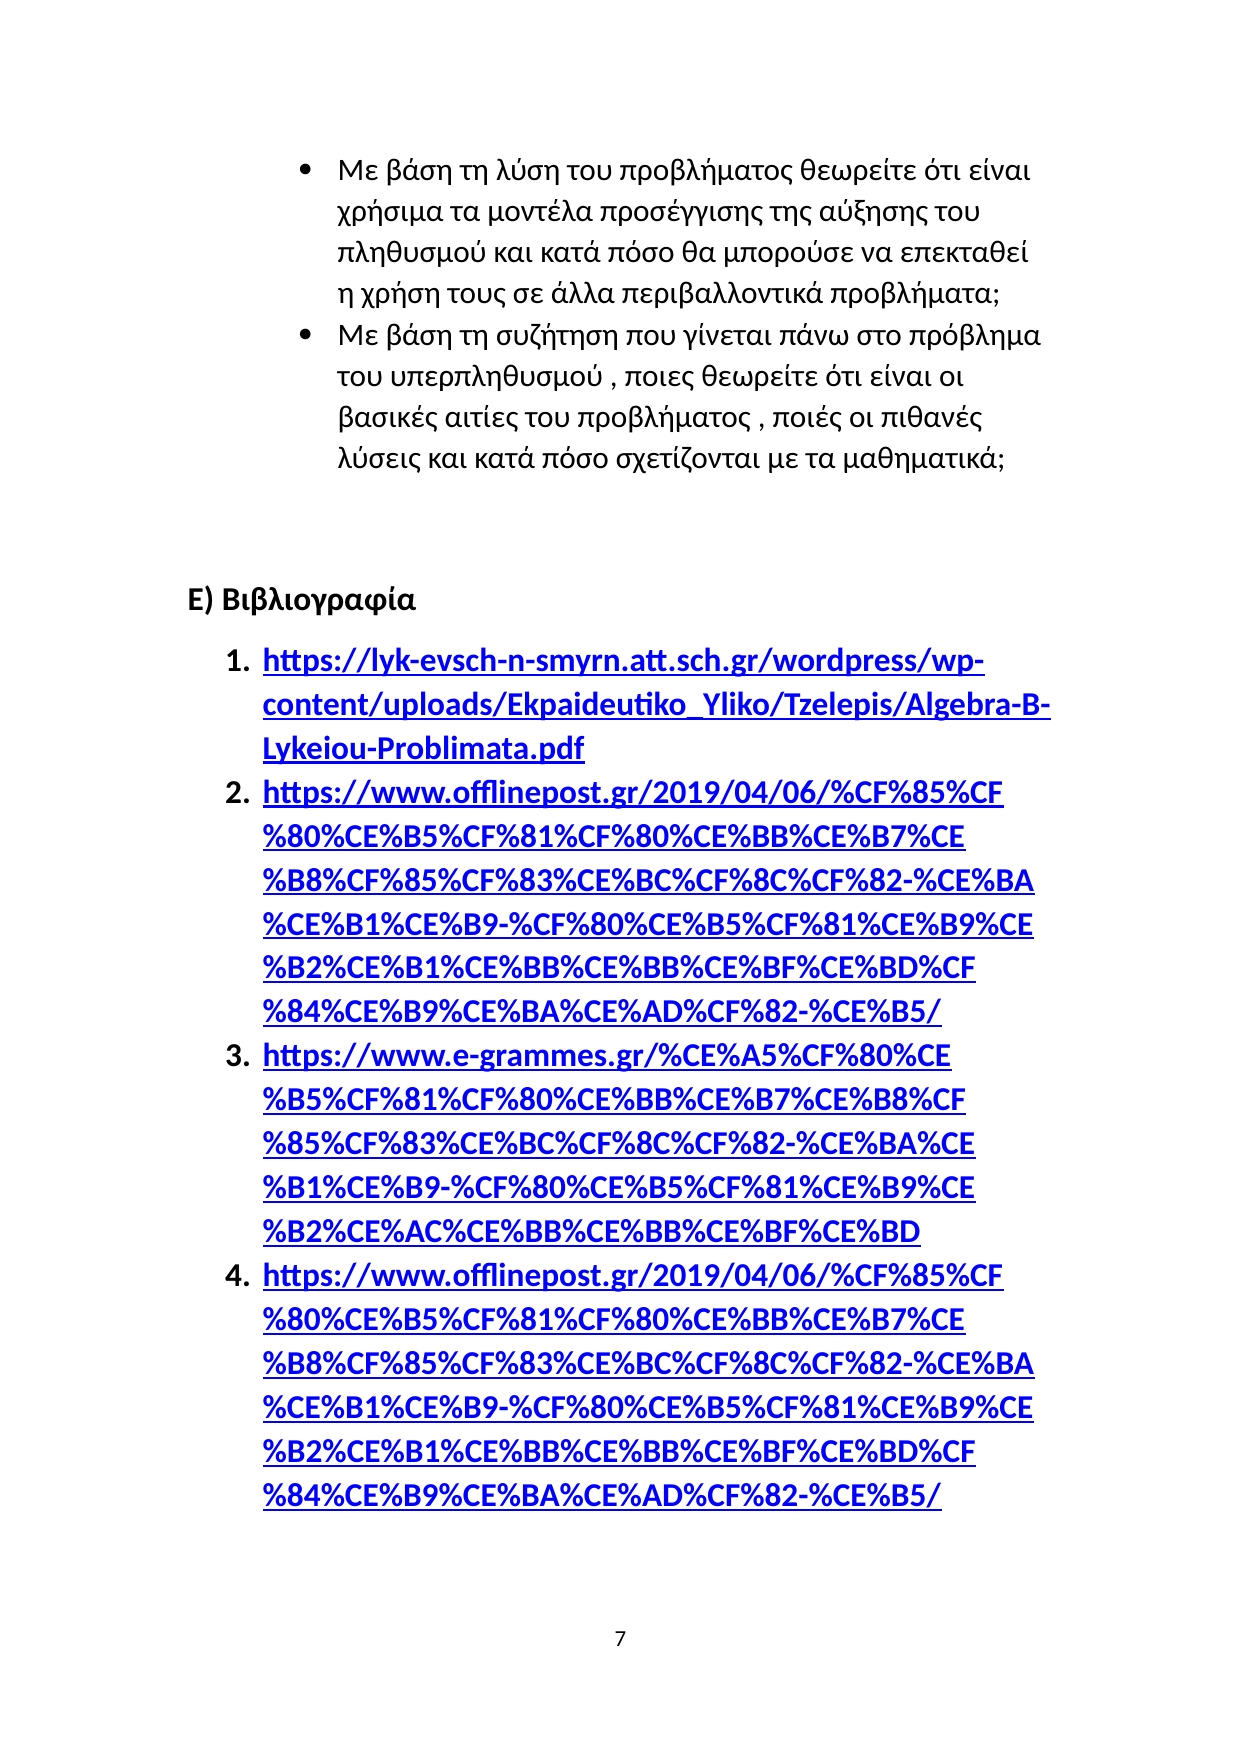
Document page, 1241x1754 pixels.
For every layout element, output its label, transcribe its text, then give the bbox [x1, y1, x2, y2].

list Με βάση τη λύση του προβλήματος θεωρείτε ότι είναι χρήσιμα τα μοντέλα προσέγγισης της αύξησης του πληθυσμού και κατά πόσο θα μπορούσε να επεκταθεί η χρήση τους σε άλλα περιβαλλοντικά προβλήματα; [300, 150, 1053, 312]
text Ε) Βιβλιογραφία [187, 578, 1053, 619]
list Με βάση τη συζήτηση που γίνεται πάνω στο πρόβλημα του υπερπληθυσμού , ποιες θεωρείτε ότι είναι οι βασικές αιτίες του προβλήματος , ποιές οι πιθανές λύσεις και κατά πόσο σχετίζονται με τα μαθηματικά; [300, 314, 1053, 476]
list https://www.e-grammes.gr/%CE%A5%CF%80%CE%B5%CF%81%CF%80%CE%BB%CE%B7%CE%B8%CF%85%CF%83%CE%BC%CF%8C%CF%82-%CE%BA%CE%B1%CE%B9-%CF%80%CE%B5%CF%81%CE%B9%CE%B2%CE%AC%CE%BB%CE%BB%CE%BF%CE%BD [225, 1034, 1053, 1251]
list https://www.offlinepost.gr/2019/04/06/%CF%85%CF%80%CE%B5%CF%81%CF%80%CE%BB%CE%B7%CE%B8%CF%85%CF%83%CE%BC%CF%8C%CF%82-%CE%BA%CE%B1%CE%B9-%CF%80%CE%B5%CF%81%CE%B9%CE%B2%CE%B1%CE%BB%CE%BB%CE%BF%CE%BD%CF%84%CE%B9%CE%BA%CE%AD%CF%82-%CE%B5/ [225, 771, 1053, 1031]
list https://lyk-evsch-n-smyrn.att.sch.gr/wordpress/wp-content/uploads/Ekpaideutiko_Yliko/Tzelepis/Algebra-B-Lykeiou-Problimata.pdf [225, 639, 1053, 767]
list https://www.offlinepost.gr/2019/04/06/%CF%85%CF%80%CE%B5%CF%81%CF%80%CE%BB%CE%B7%CE%B8%CF%85%CF%83%CE%BC%CF%8C%CF%82-%CE%BA%CE%B1%CE%B9-%CF%80%CE%B5%CF%81%CE%B9%CE%B2%CE%B1%CE%BB%CE%BB%CE%BF%CE%BD%CF%84%CE%B9%CE%BA%CE%AD%CF%82-%CE%B5/ [225, 1254, 1053, 1515]
